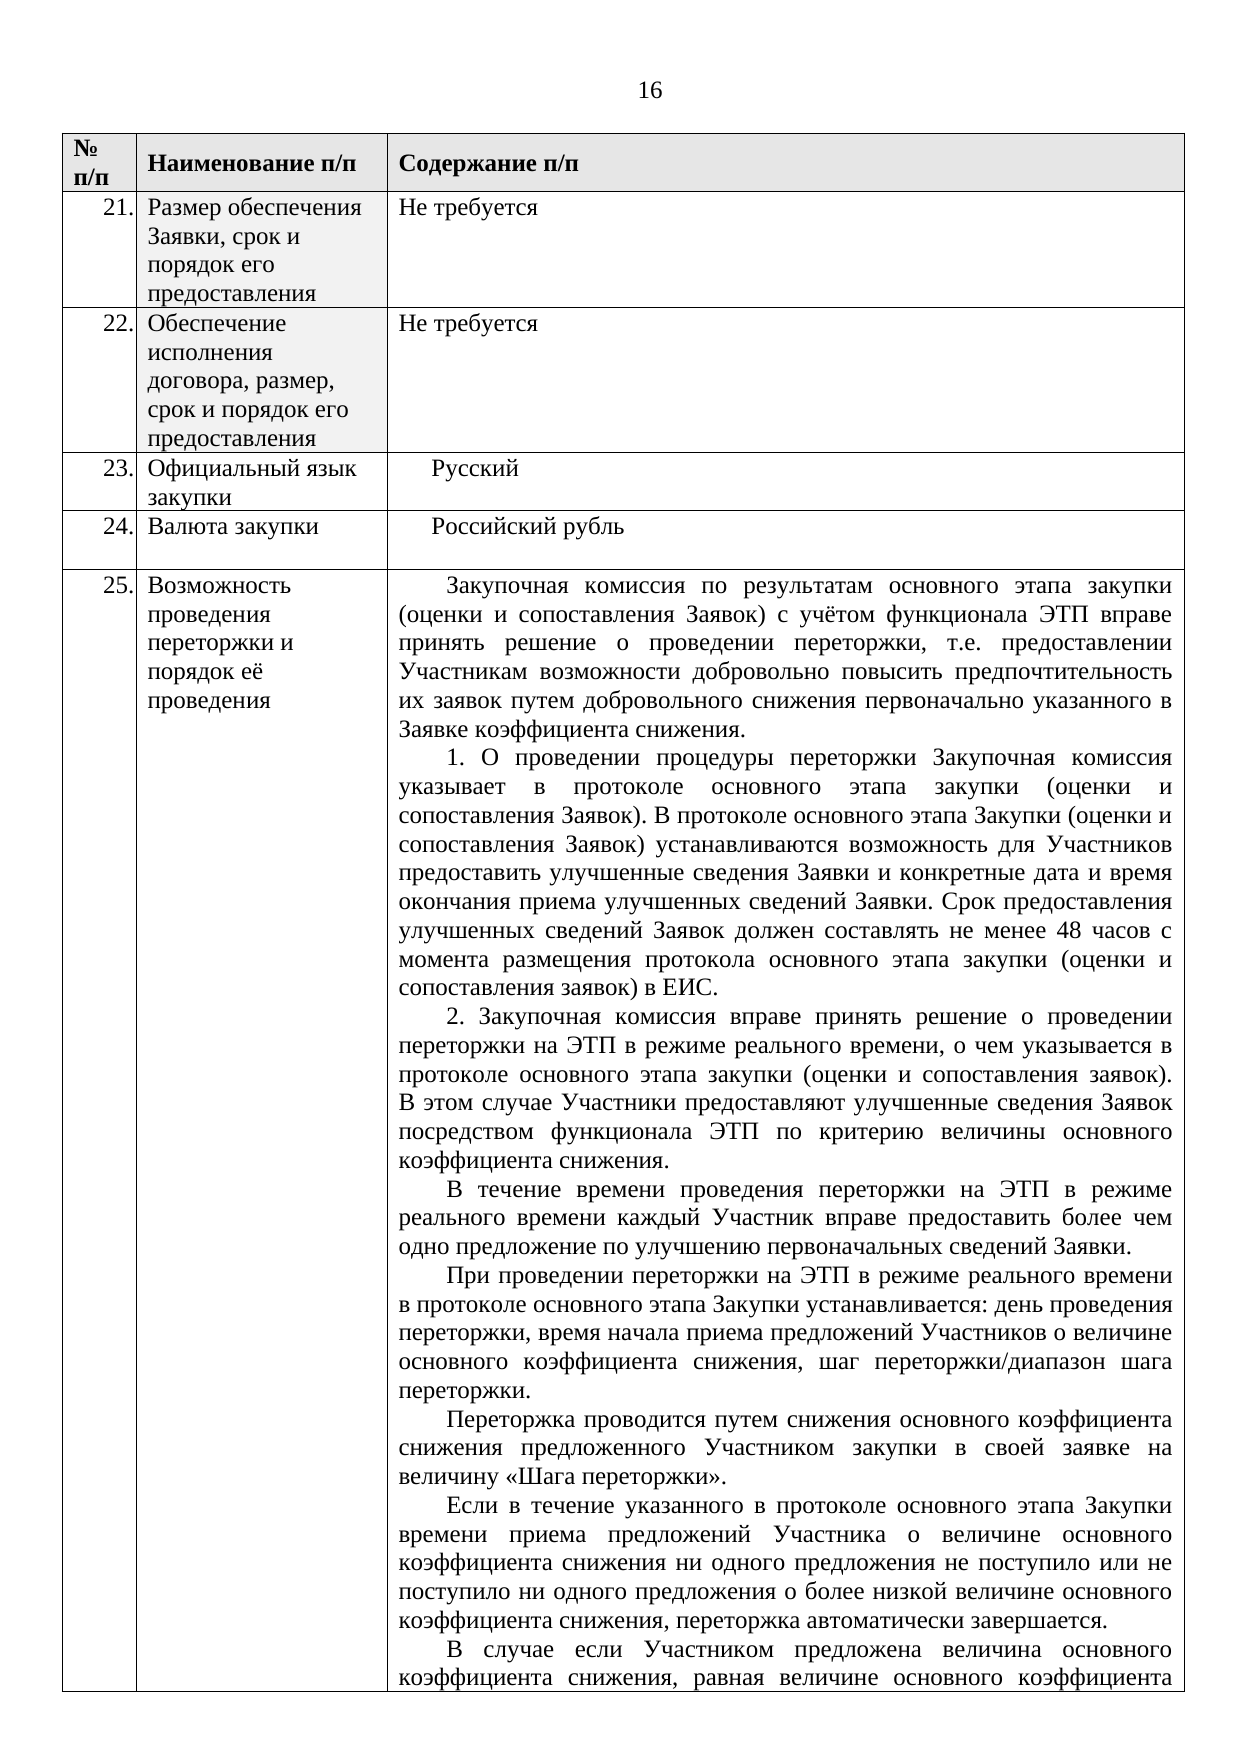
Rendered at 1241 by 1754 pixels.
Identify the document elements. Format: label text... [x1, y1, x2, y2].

table_cell Российский рубль [388, 511, 1184, 569]
table_header Наименование п/п [137, 134, 387, 191]
table_cell [63, 570, 136, 1691]
table_cell Размер обеспечения Заявки, срок и порядок его предоставления [137, 192, 387, 307]
table_cell Официальный язык закупки [137, 453, 387, 510]
table_cell [63, 192, 136, 307]
table_cell Русский [388, 453, 1184, 510]
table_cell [137, 570, 387, 1691]
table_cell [388, 570, 1184, 1691]
table_header Содержание п/п [388, 134, 1184, 191]
table_cell [63, 453, 136, 510]
table_cell [63, 308, 136, 452]
table_cell Не требуется [388, 308, 1184, 452]
table_header № п/п [63, 134, 136, 191]
table_cell Не требуется [388, 192, 1184, 307]
table_cell Обеспечение исполнения договора, размер, срок и порядок его предоставления [137, 308, 387, 452]
table_cell Валюта закупки [137, 511, 387, 569]
table_cell [63, 511, 136, 569]
